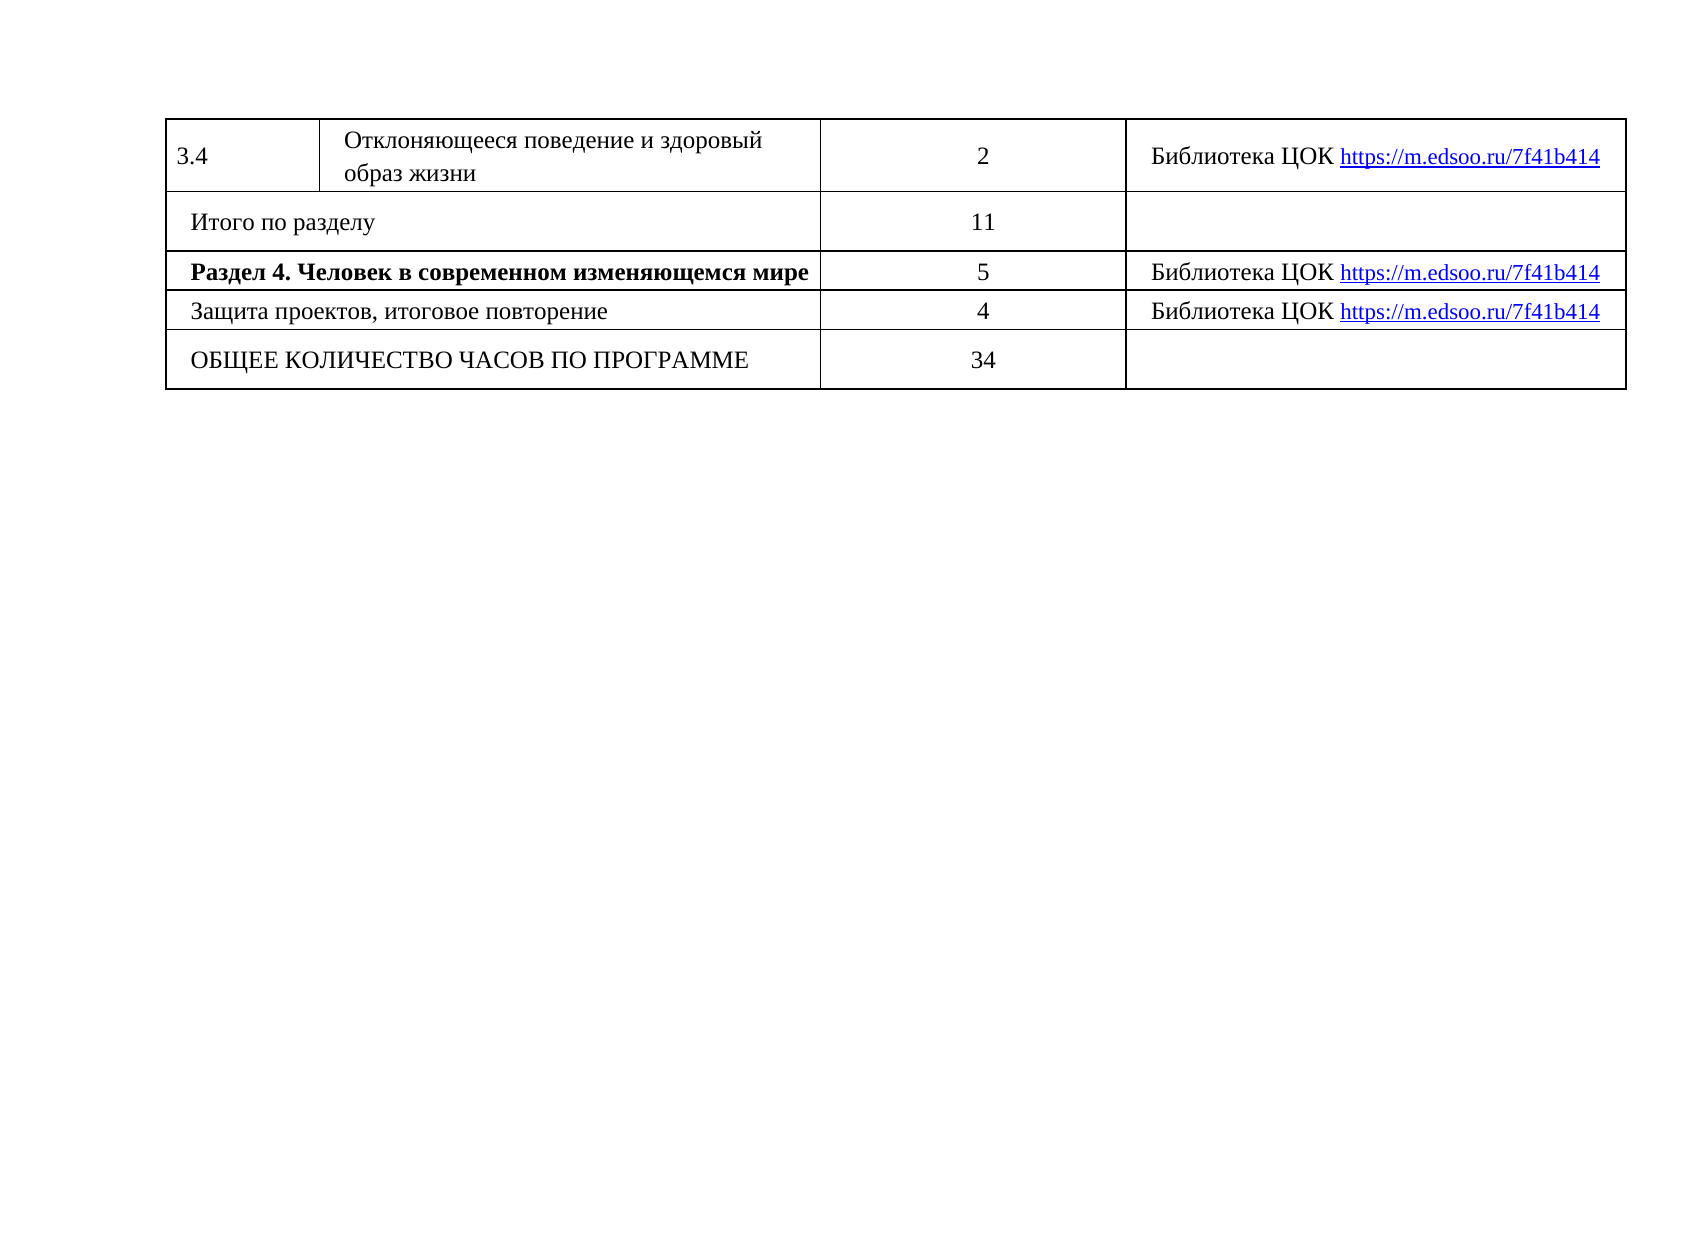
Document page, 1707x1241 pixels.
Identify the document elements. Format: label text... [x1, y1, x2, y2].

table_cell Итого по разделу [167, 192, 820, 250]
table_cell Защита проектов, итоговое повторение [167, 291, 820, 329]
table_cell 2 [821, 120, 1125, 191]
table_cell 3.4 [167, 120, 319, 191]
table_cell Библиотека ЦОК https://m.edsoo.ru/7f41b414 [1127, 291, 1625, 329]
table_cell ОБЩЕЕ КОЛИЧЕСТВО ЧАСОВ ПО ПРОГРАММЕ [167, 330, 820, 388]
table_cell 34 [821, 330, 1125, 388]
table_cell 5 [821, 252, 1125, 289]
table_cell 4 [821, 291, 1125, 329]
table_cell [1127, 120, 1625, 191]
table_cell Отклоняющееся поведение и здоровый образ жизни [320, 120, 820, 191]
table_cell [1127, 252, 1625, 289]
table_cell [1127, 330, 1625, 388]
table_cell 11 [821, 192, 1125, 250]
table_cell Раздел 4. Человек в современном изменяющемся мире [167, 252, 820, 289]
table_cell [1127, 192, 1625, 250]
